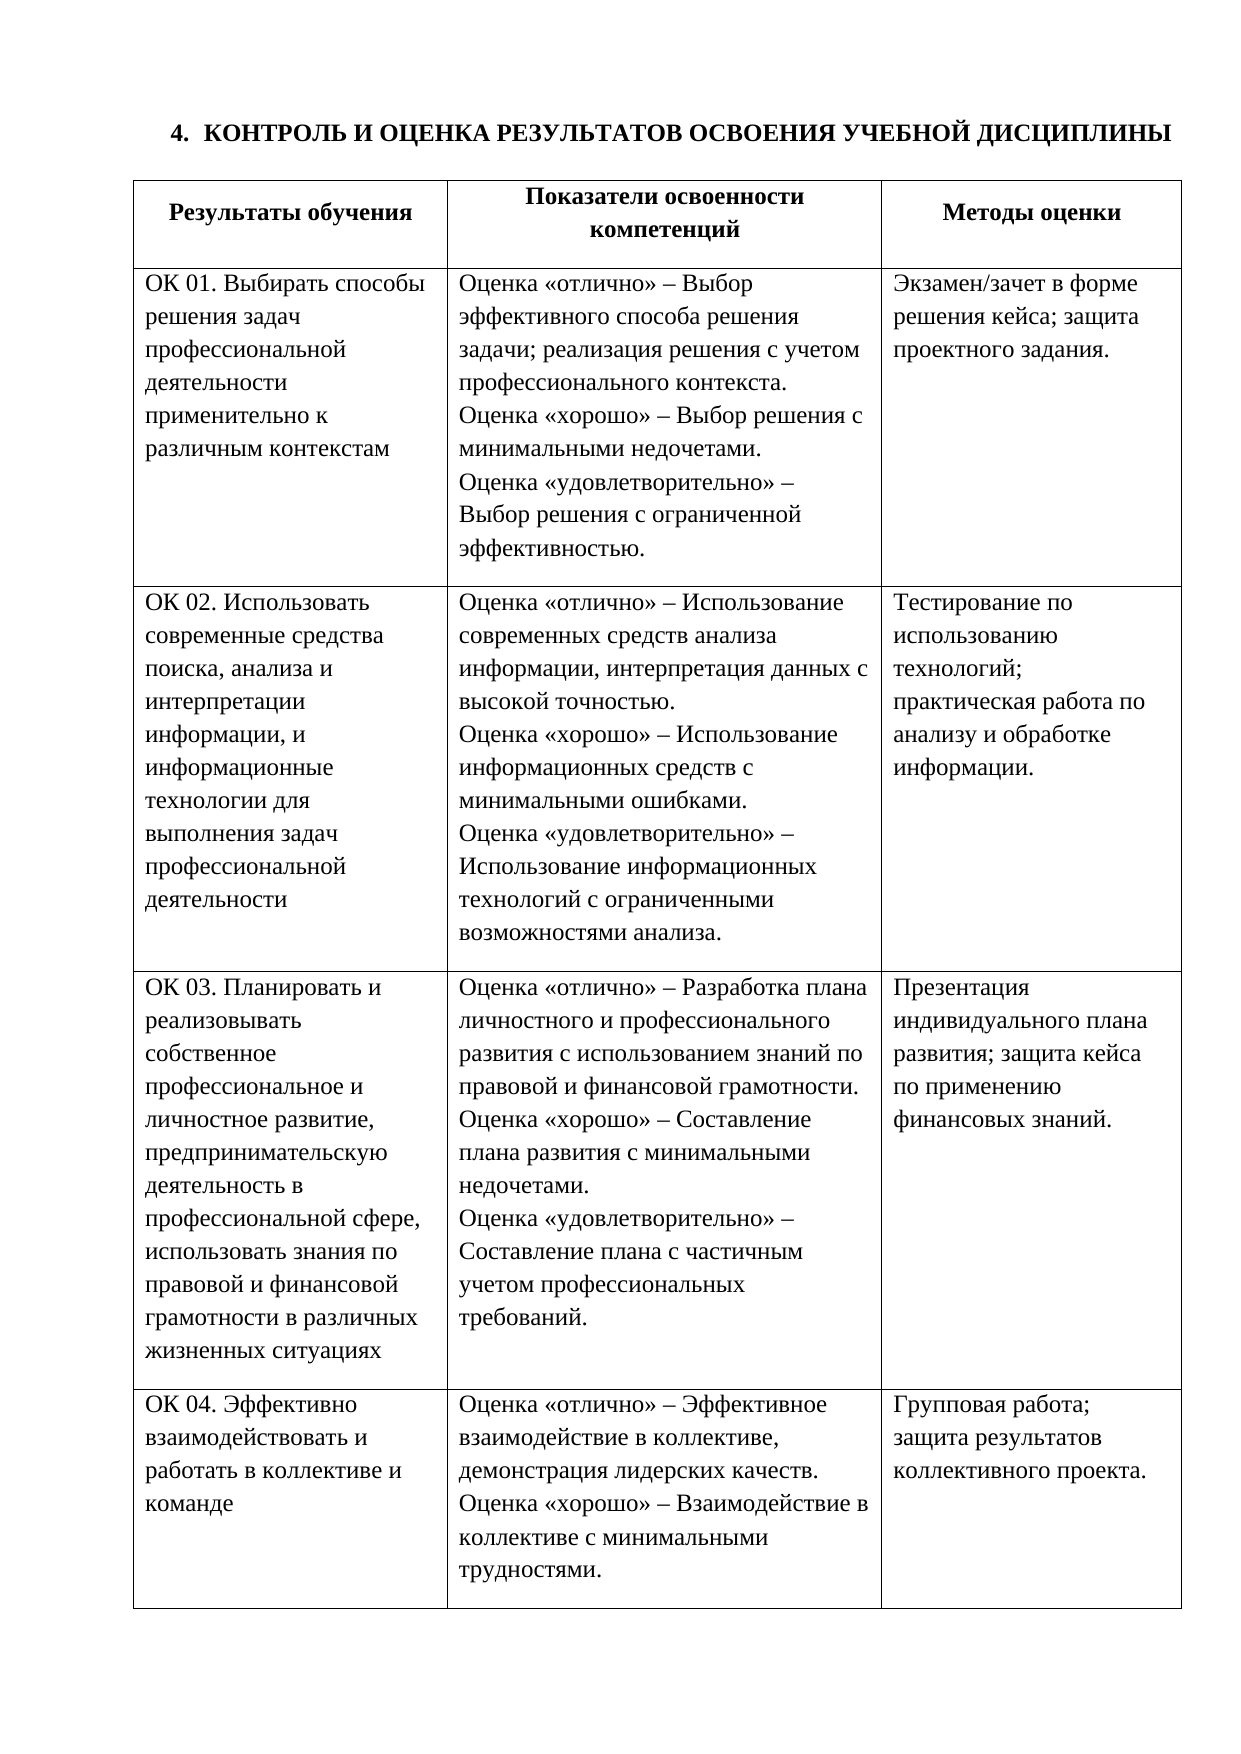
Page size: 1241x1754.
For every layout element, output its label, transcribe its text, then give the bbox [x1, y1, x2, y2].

list КОНТРОЛЬ И ОЦЕНКА РЕЗУЛЬТАТОВ ОСВОЕНИЯ УЧЕБНОЙ ДИСЦИПЛИНЫ [170, 118, 1181, 147]
table_cell Оценка «отлично» – Разработка плана личностного и профессионального развития с использованием знаний по правовой и финансовой грамотности. Оценка «хорошо» – Составление плана развития с минимальными недочетами. Оценка «удовлетворительно» – Составление плана с частичным учетом профессиональных требований. [448, 972, 881, 1388]
table_cell Оценка «отлично» – Использование современных средств анализа информации, интерпретация данных с высокой точностью. Оценка «хорошо» – Использование информационных средств с минимальными ошибками. Оценка «удовлетворительно» – Использование информационных технологий с ограниченными возможностями анализа. [448, 587, 881, 971]
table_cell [882, 1390, 1181, 1608]
table_cell ОК 03. Планировать и реализовывать собственное профессиональное и личностное развитие, предпринимательскую деятельность в профессиональной сфере, использовать знания по правовой и финансовой грамотности в различных жизненных ситуациях [134, 972, 447, 1388]
table_cell Экзамен/зачет в форме решения кейса; защита проектного задания. [882, 269, 1181, 586]
table_cell ОК 01. Выбирать способы решения задач профессиональной деятельности применительно к различным контекстам [134, 269, 447, 586]
table_header Результаты обучения [134, 181, 447, 267]
table_cell Оценка «отлично» – Выбор эффективного способа решения задачи; реализация решения с учетом профессионального контекста. Оценка «хорошо» – Выбор решения с минимальными недочетами. Оценка «удовлетворительно» – Выбор решения с ограниченной эффективностью. [448, 269, 881, 586]
table_header Методы оценки [882, 181, 1181, 267]
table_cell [448, 1390, 881, 1608]
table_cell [134, 1390, 447, 1608]
table_cell ОК 02. Использовать современные средства поиска, анализа и интерпретации информации, и информационные технологии для выполнения задач профессиональной деятельности [134, 587, 447, 971]
table_header Показатели освоенности компетенций [448, 181, 881, 267]
table_cell Презентация индивидуального плана развития; защита кейса по применению финансовых знаний. [882, 972, 1181, 1388]
table_cell Тестирование по использованию технологий; практическая работа по анализу и обработке информации. [882, 587, 1181, 971]
